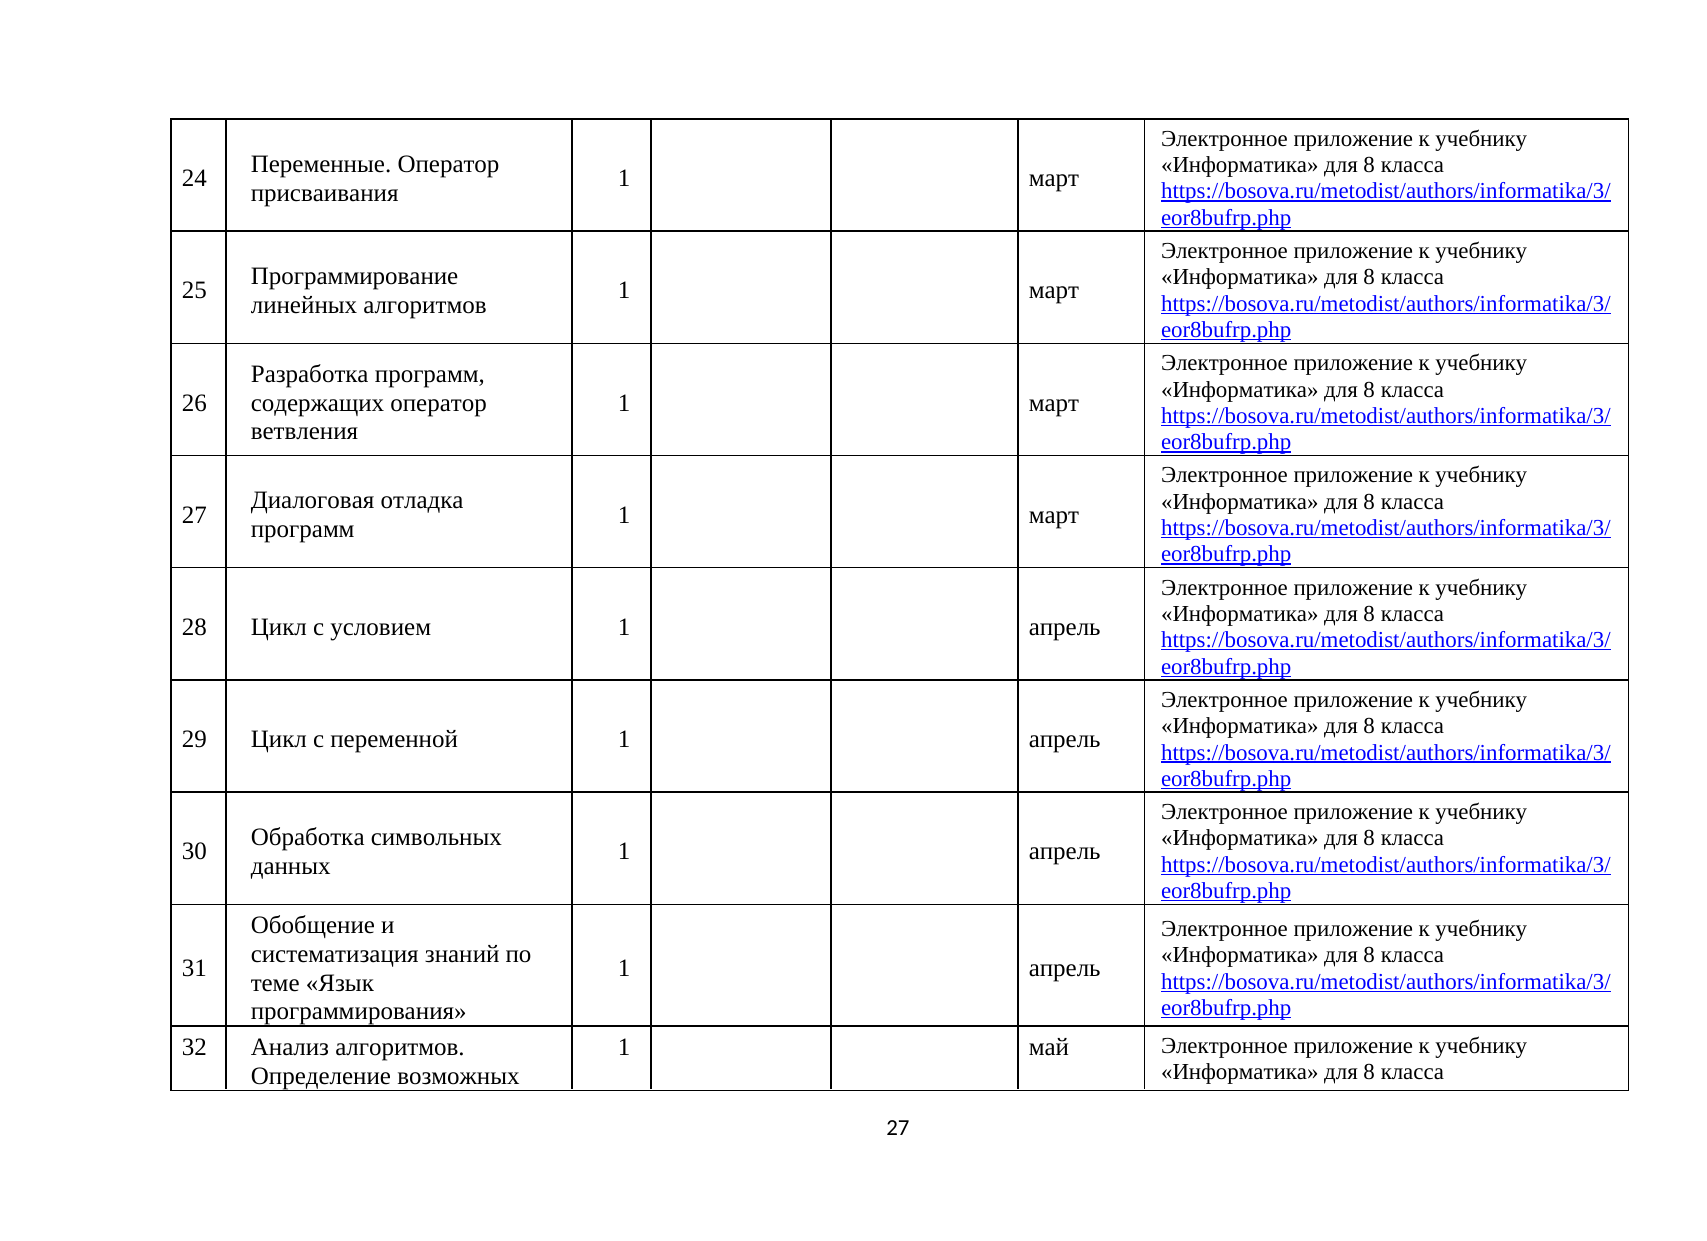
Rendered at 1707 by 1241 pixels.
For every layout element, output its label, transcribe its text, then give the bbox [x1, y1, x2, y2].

table_cell 1 [573, 456, 650, 567]
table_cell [1145, 120, 1628, 230]
table_cell [832, 905, 1017, 1025]
table_cell [832, 568, 1017, 679]
table_cell [652, 568, 830, 679]
table_cell [832, 456, 1017, 567]
table_cell [832, 344, 1017, 455]
table_cell [652, 232, 830, 342]
table_cell Обработка символьных данных [227, 793, 571, 903]
table_cell [652, 681, 830, 791]
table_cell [227, 1027, 571, 1089]
table_cell Цикл с переменной [227, 681, 571, 791]
table_cell Электронное приложение к учебнику «Информатика» для 8 класса https://bosova.ru/metodist/authors/informatika/3/ eor8bufrp.php [1145, 456, 1628, 567]
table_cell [1145, 1027, 1628, 1089]
table_cell Электронное приложение к учебнику «Информатика» для 8 класса https://bosova.ru/metodist/authors/informatika/3/ eor8bufrp.php [1145, 905, 1628, 1025]
table_cell Обобщение и систематизация знаний по теме «Язык программирования» [227, 905, 571, 1025]
table_cell 27 [172, 456, 225, 567]
table_cell апрель [1019, 793, 1144, 903]
table_cell 31 [172, 905, 225, 1025]
table_cell март [1019, 344, 1144, 455]
table_cell 30 [172, 793, 225, 903]
table_cell Электронное приложение к учебнику «Информатика» для 8 класса https://bosova.ru/metodist/authors/informatika/3/ eor8bufrp.php [1145, 344, 1628, 455]
table_cell [652, 344, 830, 455]
table_cell [652, 793, 830, 903]
table_cell 28 [172, 568, 225, 679]
table_cell Электронное приложение к учебнику «Информатика» для 8 класса https://bosova.ru/metodist/authors/informatika/3/ eor8bufrp.php [1145, 568, 1628, 679]
table_cell 1 [573, 793, 650, 903]
table_cell апрель [1019, 568, 1144, 679]
table_cell [652, 905, 830, 1025]
table_cell 1 [573, 568, 650, 679]
table_cell Электронное приложение к учебнику «Информатика» для 8 класса https://bosova.ru/metodist/authors/informatika/3/ eor8bufrp.php [1145, 232, 1628, 342]
table_cell [832, 1027, 1017, 1089]
table_cell 24 [172, 120, 225, 230]
table_cell Диалоговая отладка программ [227, 456, 571, 567]
table_cell [652, 456, 830, 567]
table_cell 1 [573, 1027, 650, 1089]
table_cell 1 [573, 344, 650, 455]
table_cell Электронное приложение к учебнику «Информатика» для 8 класса https://bosova.ru/metodist/authors/informatika/3/ eor8bufrp.php [1145, 681, 1628, 791]
table_cell 1 [573, 120, 650, 230]
table_cell 25 [172, 232, 225, 342]
table_cell 26 [172, 344, 225, 455]
table_cell Цикл с условием [227, 568, 571, 679]
table_cell март [1019, 232, 1144, 342]
table_cell 32 [172, 1027, 225, 1089]
table_cell Электронное приложение к учебнику «Информатика» для 8 класса https://bosova.ru/metodist/authors/informatika/3/ eor8bufrp.php [1145, 793, 1628, 903]
table_cell апрель [1019, 905, 1144, 1025]
table_cell Разработка программ, содержащих оператор ветвления [227, 344, 571, 455]
table_cell 29 [172, 681, 225, 791]
table_cell [652, 120, 830, 230]
table_cell [652, 1027, 830, 1089]
table_cell 1 [573, 232, 650, 342]
table_cell [832, 793, 1017, 903]
table_cell [832, 120, 1017, 230]
table_cell 1 [573, 681, 650, 791]
table_cell Программирование линейных алгоритмов [227, 232, 571, 342]
table_cell март [1019, 120, 1144, 230]
table_cell Переменные. Оператор присваивания [227, 120, 571, 230]
table_cell май [1019, 1027, 1144, 1089]
table_cell [832, 232, 1017, 342]
table_cell [832, 681, 1017, 791]
table_cell апрель [1019, 681, 1144, 791]
table_cell март [1019, 456, 1144, 567]
table_cell 1 [573, 905, 650, 1025]
